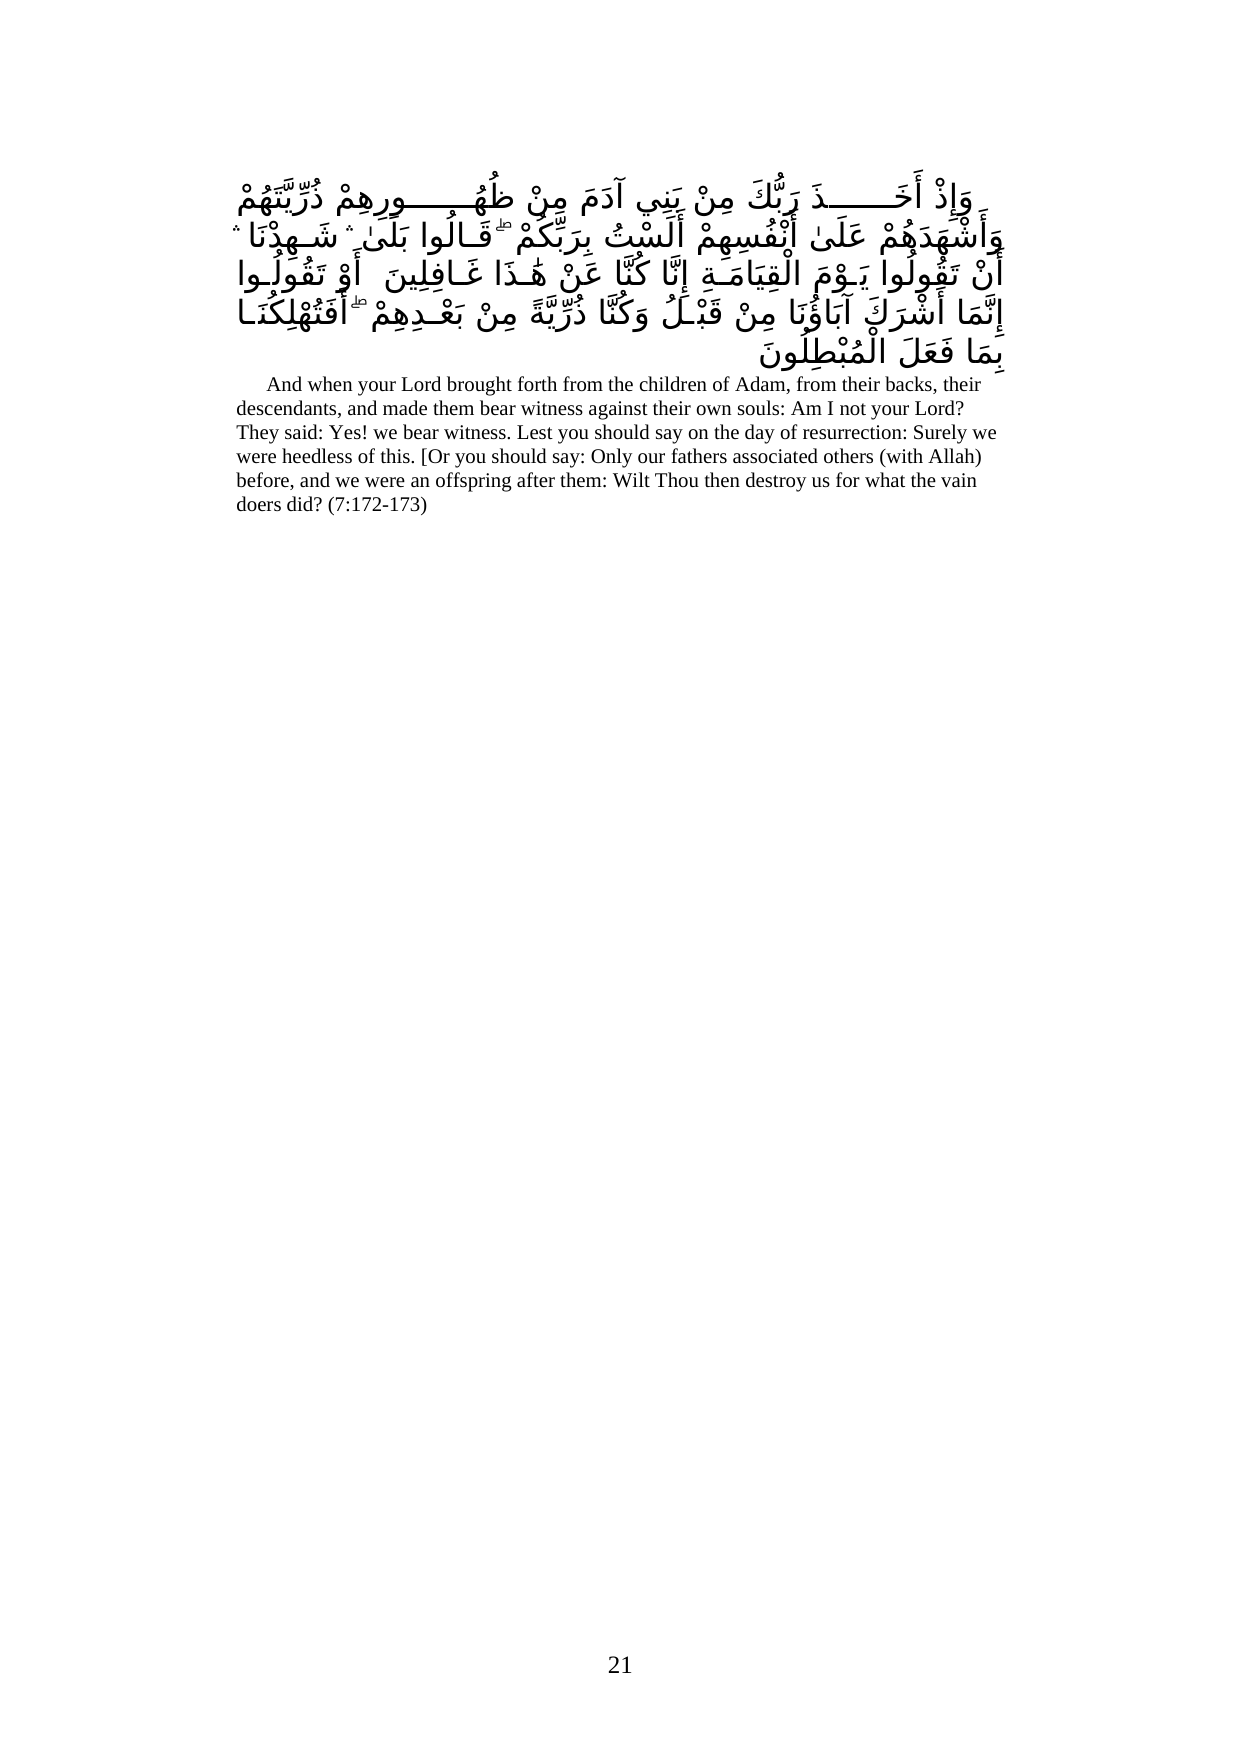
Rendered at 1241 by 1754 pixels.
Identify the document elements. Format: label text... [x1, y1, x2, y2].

text وَإِذْ أَخَذَ رَبُّكَ مِنْ بَنِي آدَمَ مِنْ ظُهُورِهِمْ ذُرِّيَّتَهُمْ وَأَشْهَدَهُمْ عَلَىٰ أَنْفُسِهِمْ أَلَسْتُ بِرَبِّكُمْ ۖ قَالُوا بَلَىٰ ۛ شَهِدْنَا ۛ أَنْ تَقُولُوا يَوْمَ الْقِيَامَةِ إِنَّا كُنَّا عَنْ هَٰذَا غَافِلِينَ أَوْ تَقُولُوا إِنَّمَا أَشْرَكَ آبَاؤُنَا مِنْ قَبْلُ وَكُنَّا ذُرِّيَّةً مِنْ بَعْدِهِمْ ۖ أَفَتُهْلِكُنَا بِمَا فَعَلَ الْمُبْطِلُونَ [236, 177, 1004, 371]
text And when your Lord brought forth from the children of Adam, from their backs, their descendants, and made them bear witness against their own souls: Am I not your Lord? They said: Yes! we bear witness. Lest you should say on the day of resurrection: Surely we were heedless of this. [Or you should say: Only our fathers associated others (with Allah) before, and we were an offspring after them: Wilt Thou then destroy us for what the vain doers did? (7:172-173) [236, 371, 1004, 516]
